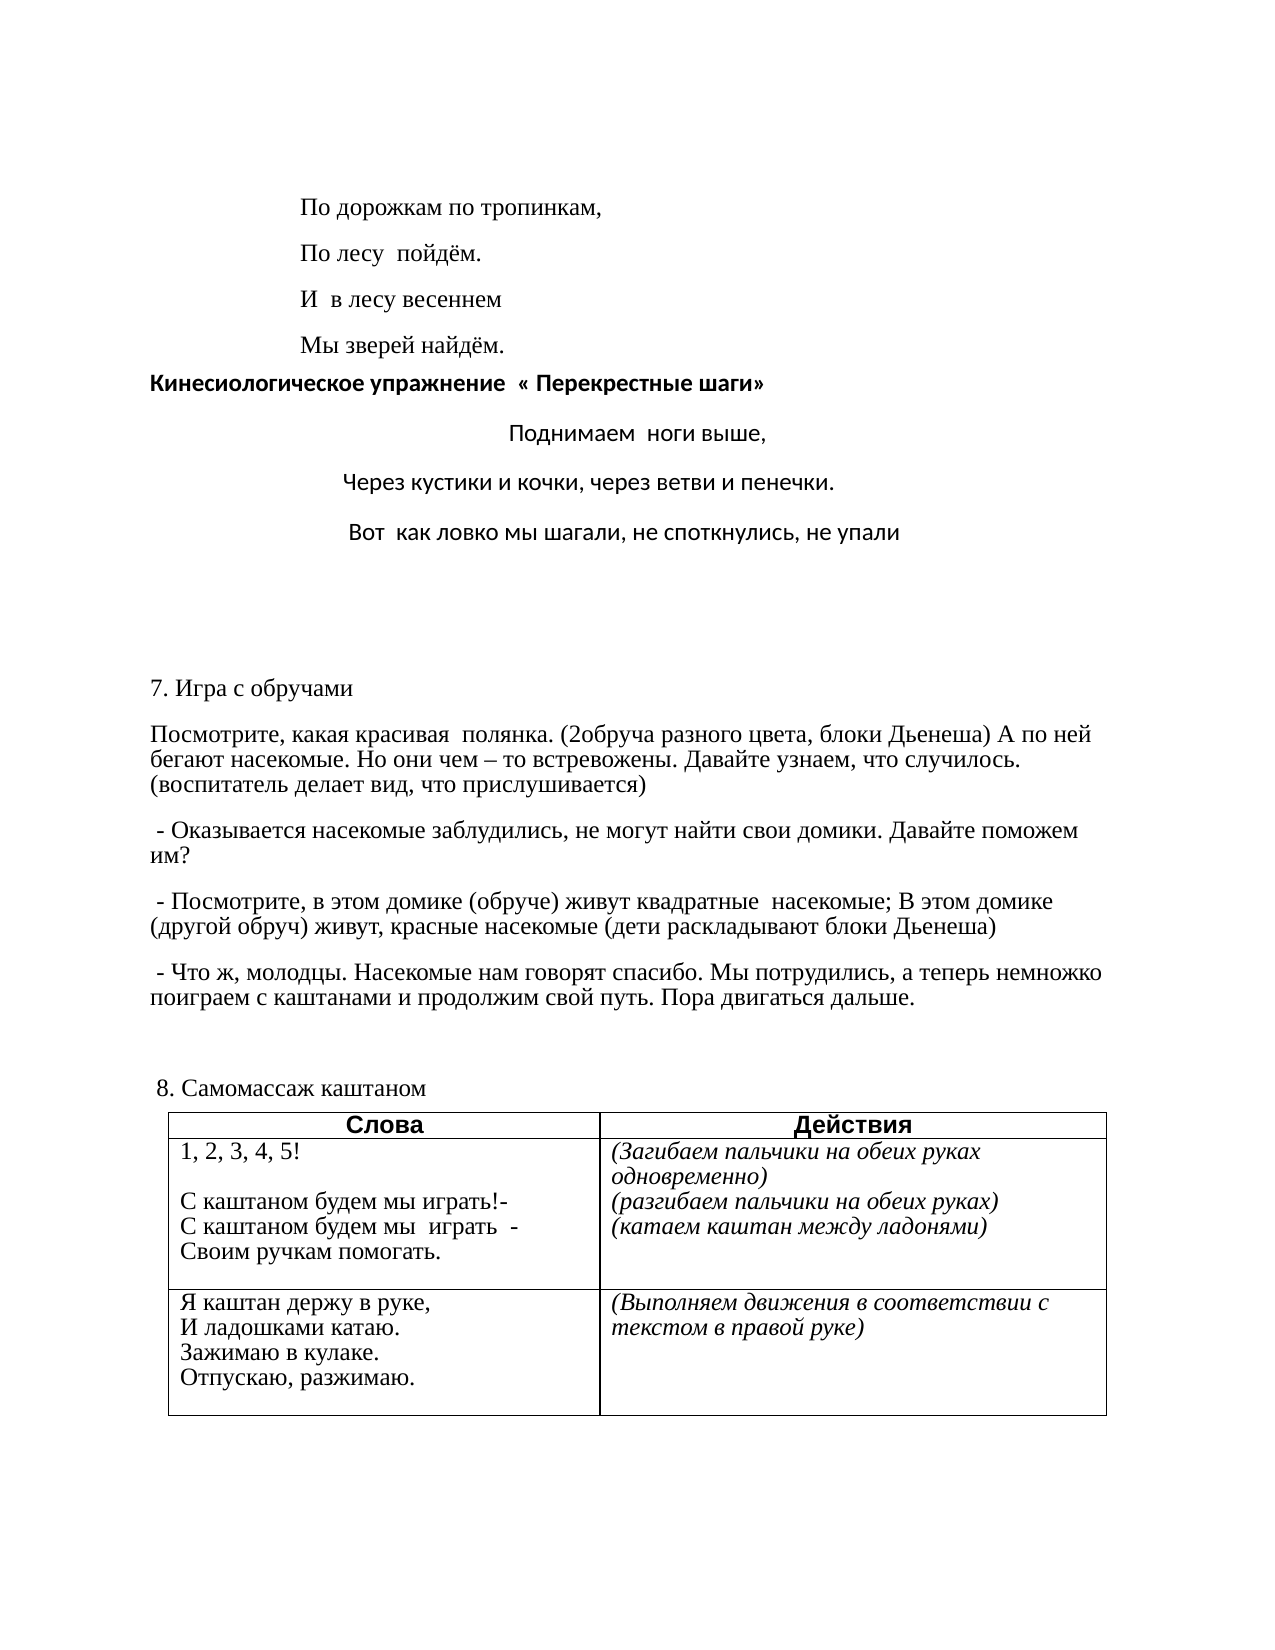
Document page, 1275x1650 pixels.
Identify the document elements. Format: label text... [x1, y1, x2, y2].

text Вот как ловко мы шагали, не споткнулись, не упали [224, 517, 1125, 546]
text - Что ж, молодцы. Насекомые нам говорят спасибо. Мы потрудились, а теперь немножко поиграем с каштанами и продолжим свой путь. Пора двигаться дальше. [150, 960, 1125, 1010]
text Кинесиологическое упражнение « Перекрестные шаги» [150, 369, 1125, 397]
text По лесу пойдём. [150, 242, 1125, 267]
text По дорожкам по тропинкам, [150, 196, 1125, 221]
text Мы зверей найдём. [150, 333, 1125, 358]
text 7. Игра с обручами [150, 677, 1125, 702]
text Поднимаем ноги выше, [150, 418, 1125, 447]
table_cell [169, 1290, 599, 1415]
text Через кустики и кочки, через ветви и пенечки. [297, 468, 1125, 497]
text И в лесу весеннем [150, 287, 1125, 312]
text - Посмотрите, в этом домике (обруче) живут квадратные насекомые; В этом домике (другой обруч) живут, красные насекомые (дети раскладывают блоки Дьенеша) [150, 889, 1125, 939]
table_cell (Загибаем пальчики на обеих руках одновременно) (разгибаем пальчики на обеих руках) (катаем каштан между ладонями) [601, 1139, 1106, 1289]
text 8. Самомассаж каштаном [150, 1077, 1125, 1102]
text - Оказывается насекомые заблудились, не могут найти свои домики. Давайте поможем им? [150, 818, 1125, 868]
table_cell 1, 2, 3, 4, 5! С каштаном будем мы играть!- С каштаном будем мы играть - Своим ручкам помогать. [169, 1139, 599, 1289]
text Посмотрите, какая красивая полянка. (2обруча разного цвета, блоки Дьенеша) А по ней бегают насекомые. Но они чем – то встревожены. Давайте узнаем, что случилось. (воспитатель делает вид, что прислушивается) [150, 722, 1125, 797]
table_cell (Выполняем движения в соответствии с текстом в правой руке) [601, 1290, 1106, 1415]
table_header Слова [169, 1113, 599, 1138]
table_header Действия [601, 1113, 1106, 1138]
